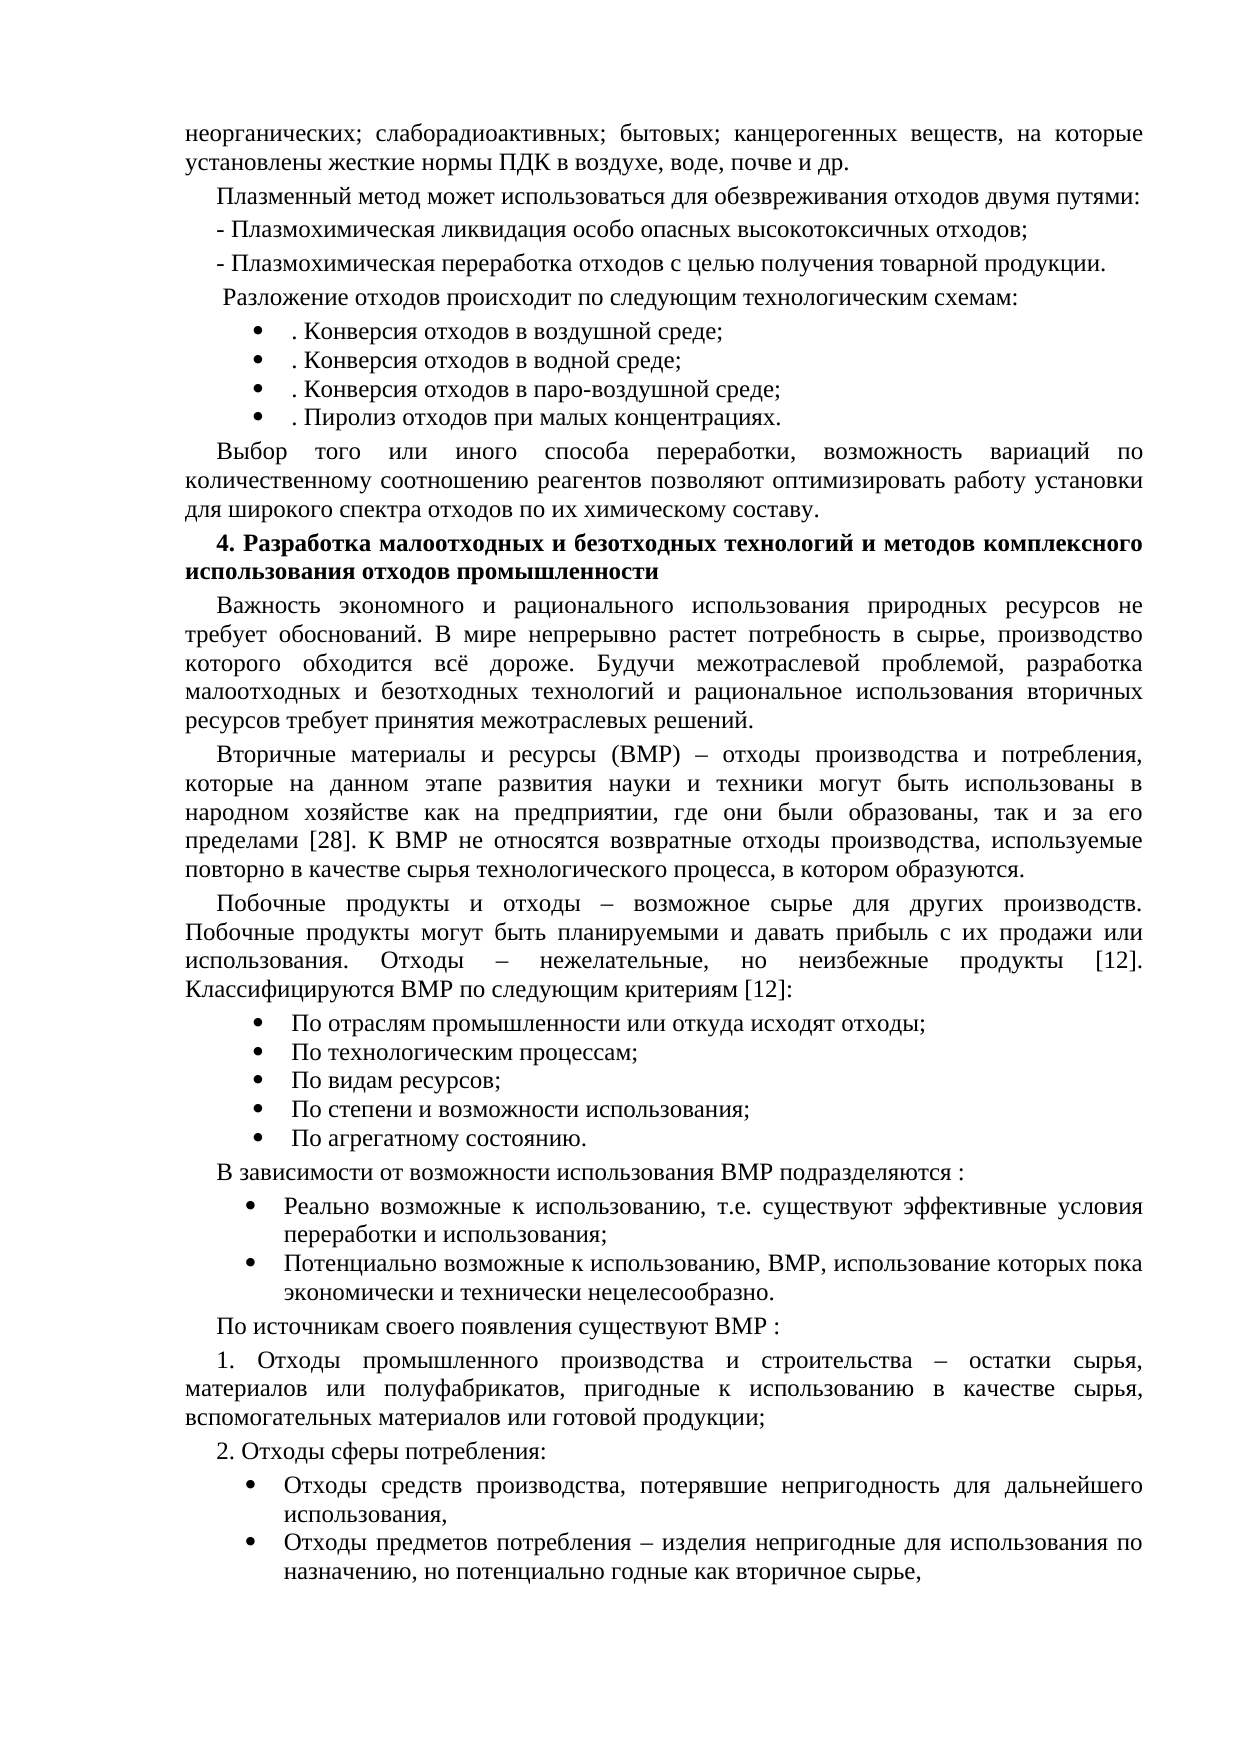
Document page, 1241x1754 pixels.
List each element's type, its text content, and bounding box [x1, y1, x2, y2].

text Плазменный метод может использоваться для обезвреживания отходов двумя путями: [185, 181, 1144, 209]
text 4. Разработка малоотходных и безотходных технологий и методов комплексного использования отходов промышленности [185, 543, 1144, 600]
list По отраслям промышленности или откуда исходят отходы; [254, 1023, 1144, 1052]
text 1. Отходы промышленного производства и строительства – остатки сырья, материалов или полуфабрикатов, пригодные к использованию в качестве сырья, вспомогательных материалов или готовой продукции; [185, 1386, 1144, 1472]
list . Пиролиз отходов при малых концентрациях. [254, 418, 1144, 446]
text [185, 118, 1144, 176]
list Реально возможные к использованию, т.е. существуют эффективные условия переработки и использования; [246, 1226, 1144, 1284]
list По агрегатному состоянию. [254, 1159, 1144, 1187]
text - Плазмохимическая переработка отходов с целью получения товарной продукции. [185, 248, 1144, 277]
list . Конверсия отходов в паро-воздушной среде; [254, 384, 1144, 413]
list По видам ресурсов; [254, 1091, 1144, 1120]
text В зависимости от возможности использования ВМР подразделяются : [185, 1193, 1144, 1221]
text Побочные продукты и отходы – возможное сырье для других производств. Побочные продукты могут быть планируемыми и давать прибыль с их продажи или использования. Отходы – нежелательные, но неизбежные продукты [12]. Классифицируются ВМР по следующим критериям [12]: [185, 903, 1144, 1018]
list По технологическим процессам; [254, 1057, 1144, 1086]
text Разложение отходов происходит по следующим технологическим схемам: [185, 282, 1144, 311]
text - Плазмохимическая ликвидация особо опасных высокотоксичных отходов; [185, 214, 1144, 243]
list Отходы средств производства, потерявшие непригодность для дальнейшего использования, [246, 1511, 1144, 1568]
text Выбор того или иного способа переработки, возможность вариаций по количественному соотношению реагентов позволяют оптимизировать работу установки для широкого спектра отходов по их химическому составу. [185, 452, 1144, 538]
text По источникам своего появления существуют ВМР : [185, 1352, 1144, 1380]
list По степени и возможности использования; [254, 1125, 1144, 1154]
list Потенциально возможные к использованию, ВМР, использование которых пока экономически и технически нецелесообразно. [246, 1289, 1144, 1347]
list . Конверсия отходов в воздушной среде; [254, 316, 1144, 345]
text Вторичные материалы и ресурсы (ВМР) – отходы производства и потребления, которые на данном этапе развития науки и техники могут быть использованы в народном хозяйстве как на предприятии, где они были образованы, так и за его пределами [28]. К ВМР не относятся возвратные отходы производства, используемые повторно в качестве сырья технологического процесса, в котором образуются. [185, 754, 1144, 898]
list Отходы предметов потребления – изделия непригодные для использования по назначению, но потенциально годные как вторичное сырье, [246, 1573, 1144, 1631]
list . Конверсия отходов в водной среде; [254, 350, 1144, 379]
text Важность экономного и рационального использования природных ресурсов не требует обоснований. В мире непрерывно растет потребность в сырье, производство которого обходится всё дороже. Будучи межотраслевой проблемой, разработка малоотходных и безотходных технологий и рациональное использования вторичных ресурсов требует принятия межотраслевых решений. [185, 606, 1144, 749]
text 2. Отходы сферы потребления: [185, 1477, 1144, 1506]
